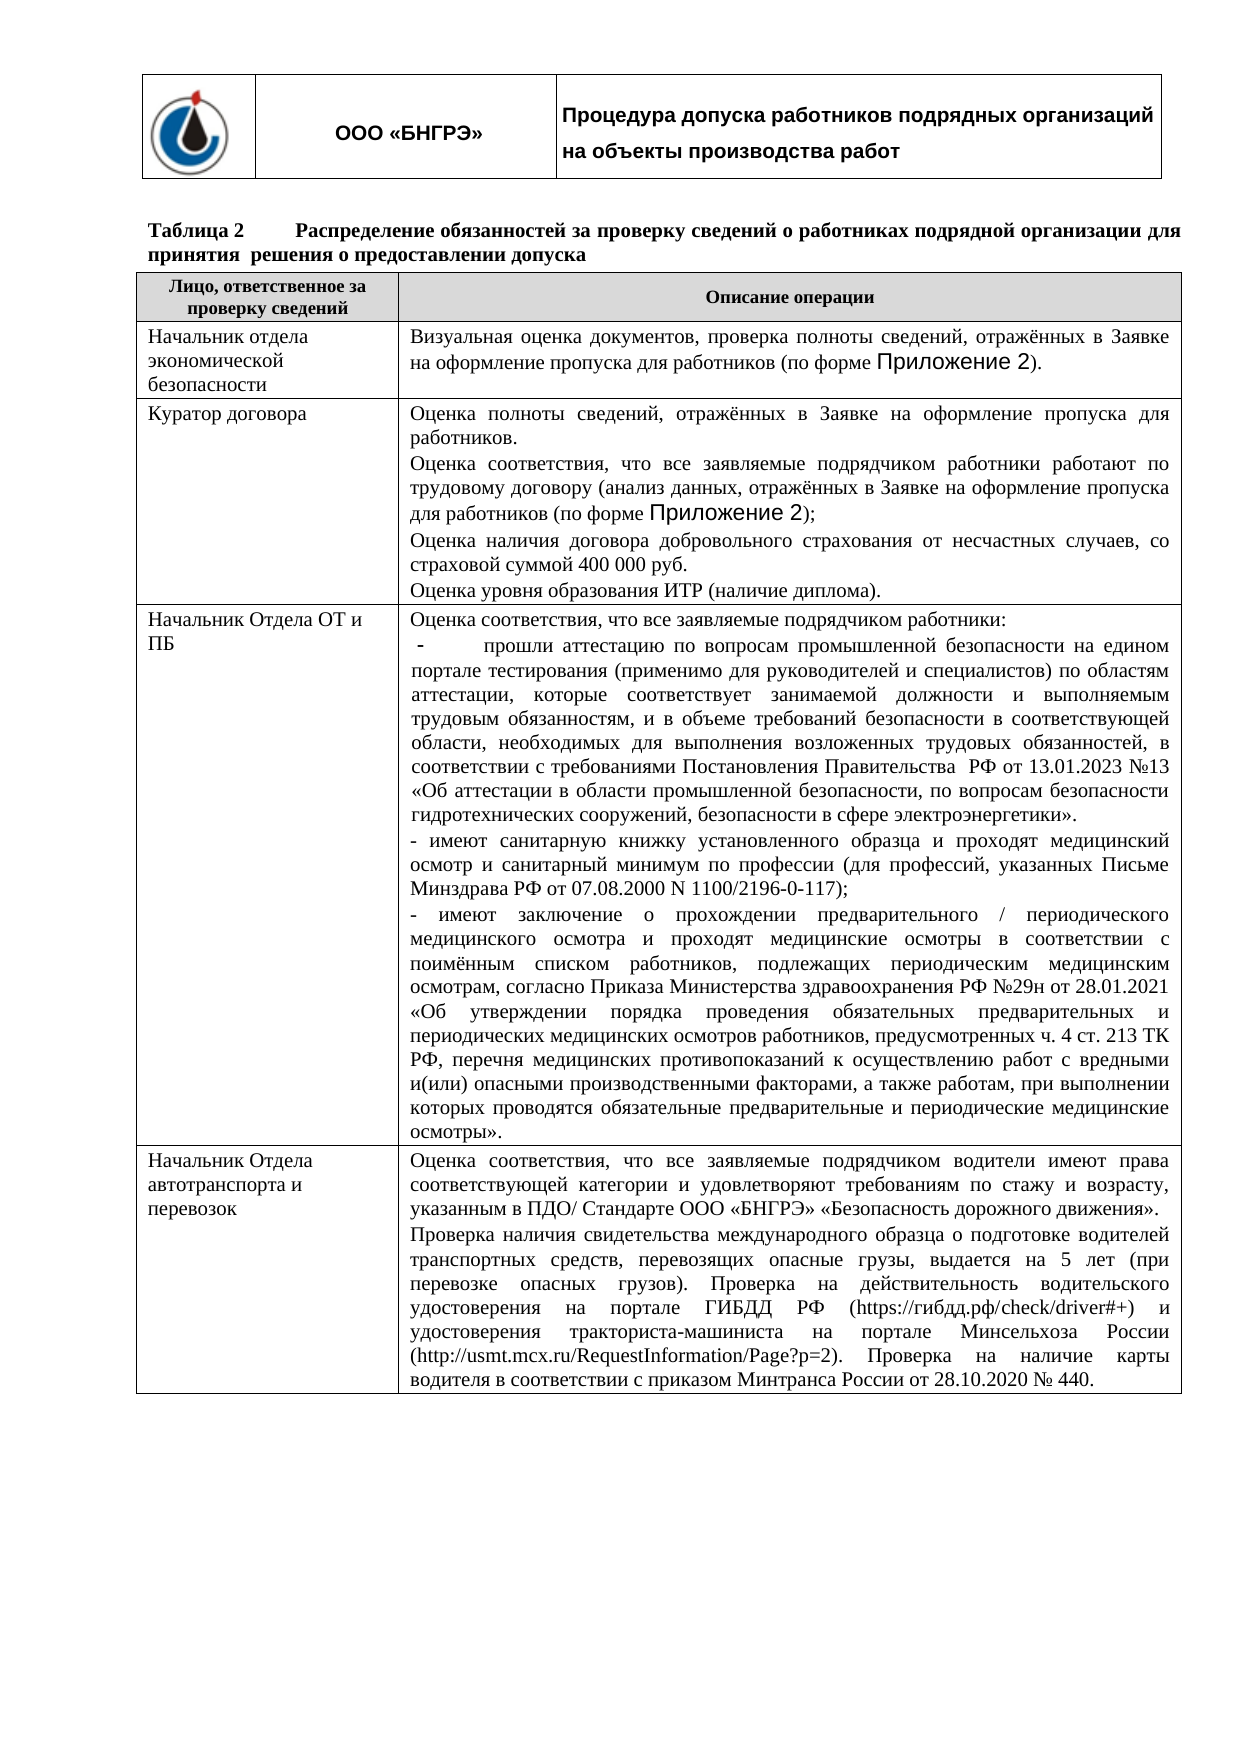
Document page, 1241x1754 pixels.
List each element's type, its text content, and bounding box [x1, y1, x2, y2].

table_cell Оценка полноты сведений, отражённых в Заявке на оформление пропуска для работников. Оценка соответствия, что все заявляемые подрядчиком работники работают по трудовому договору (анализ данных, отражённых в Заявке на оформление пропуска для работников (по форме Приложение 2); Оценка наличия договора добровольного страхования от несчастных случаев, со страховой суммой 400 000 руб. Оценка уровня образования ИТР (наличие диплома). [399, 399, 1181, 604]
table_header Описание операции [399, 273, 1181, 321]
table_cell Начальник отдела экономической безопасности [137, 322, 398, 398]
table_cell Оценка соответствия, что все заявляемые подрядчиком работники: прошли аттестацию по вопросам промышленной безопасности на едином портале тестирования (применимо для руководителей и специалистов) по областям аттестации, которые соответствует занимаемой должности и выполняемым трудовым обязанностям, и в объеме требований безопасности в соответствующей области, необходимых для выполнения возложенных трудовых обязанностей, в соответствии с требованиями Постановления Правительства РФ от 13.01.2023 №13 «Об аттестации в области промышленной безопасности, по вопросам безопасности гидротехнических сооружений, безопасности в сфере электроэнергетики». - имеют санитарную книжку установленного образца и проходят медицинский осмотр и санитарный минимум по профессии (для профессий, указанных Письме Минздрава РФ от 07.08.2000 N 1100/2196-0-117); - имеют заключение о прохождении предварительного / периодического медицинского осмотра и проходят медицинские осмотры в соответствии с поимённым списком работников, подлежащих периодическим медицинским осмотрам, согласно Приказа Министерства здравоохранения РФ №29н от 28.01.2021 «Об утверждении порядка проведения обязательных предварительных и периодических медицинских осмотров работников, предусмотренных ч. 4 ст. 213 ТК РФ, перечня медицинских противопоказаний к осуществлению работ с вредными и(или) опасными производственными факторами, а также работам, при выполнении которых проводятся обязательные предварительные и периодические медицинские осмотры». [399, 605, 1181, 1145]
table_header Лицо, ответственное за проверку сведений [137, 273, 398, 321]
table_cell Начальник Отдела автотранспорта и перевозок [137, 1146, 398, 1393]
table_cell Оценка соответствия, что все заявляемые подрядчиком водители имеют права соответствующей категории и удовлетворяют требованиям по стажу и возрасту, указанным в ПДО/ Стандарте ООО «БНГРЭ» «Безопасность дорожного движения». Проверка наличия свидетельства международного образца о подготовке водителей транспортных средств, перевозящих опасные грузы, выдается на 5 лет (при перевозке опасных грузов). Проверка на действительность водительского удостоверения на портале ГИБДД РФ (https://гибдд.рф/check/driver#+) и удостоверения тракториста-машиниста на портале Минсельхоза России (http://usmt.mcx.ru/RequestInformation/Page?p=2). Проверка на наличие карты водителя в соответствии с приказом Минтранса России от 28.10.2020 № 440. [399, 1146, 1181, 1393]
table_cell Начальник Отдела ОТ и ПБ [137, 605, 398, 1145]
text Таблица 2 Распределение обязанностей за проверку сведений о работниках подрядной организации для принятия решения о предоставлении допуска [148, 218, 1181, 266]
picture [148, 87, 232, 178]
table_cell Визуальная оценка документов, проверка полноты сведений, отражённых в Заявке на оформление пропуска для работников (по форме Приложение 2). [399, 322, 1181, 398]
table_cell Куратор договора [137, 399, 398, 604]
